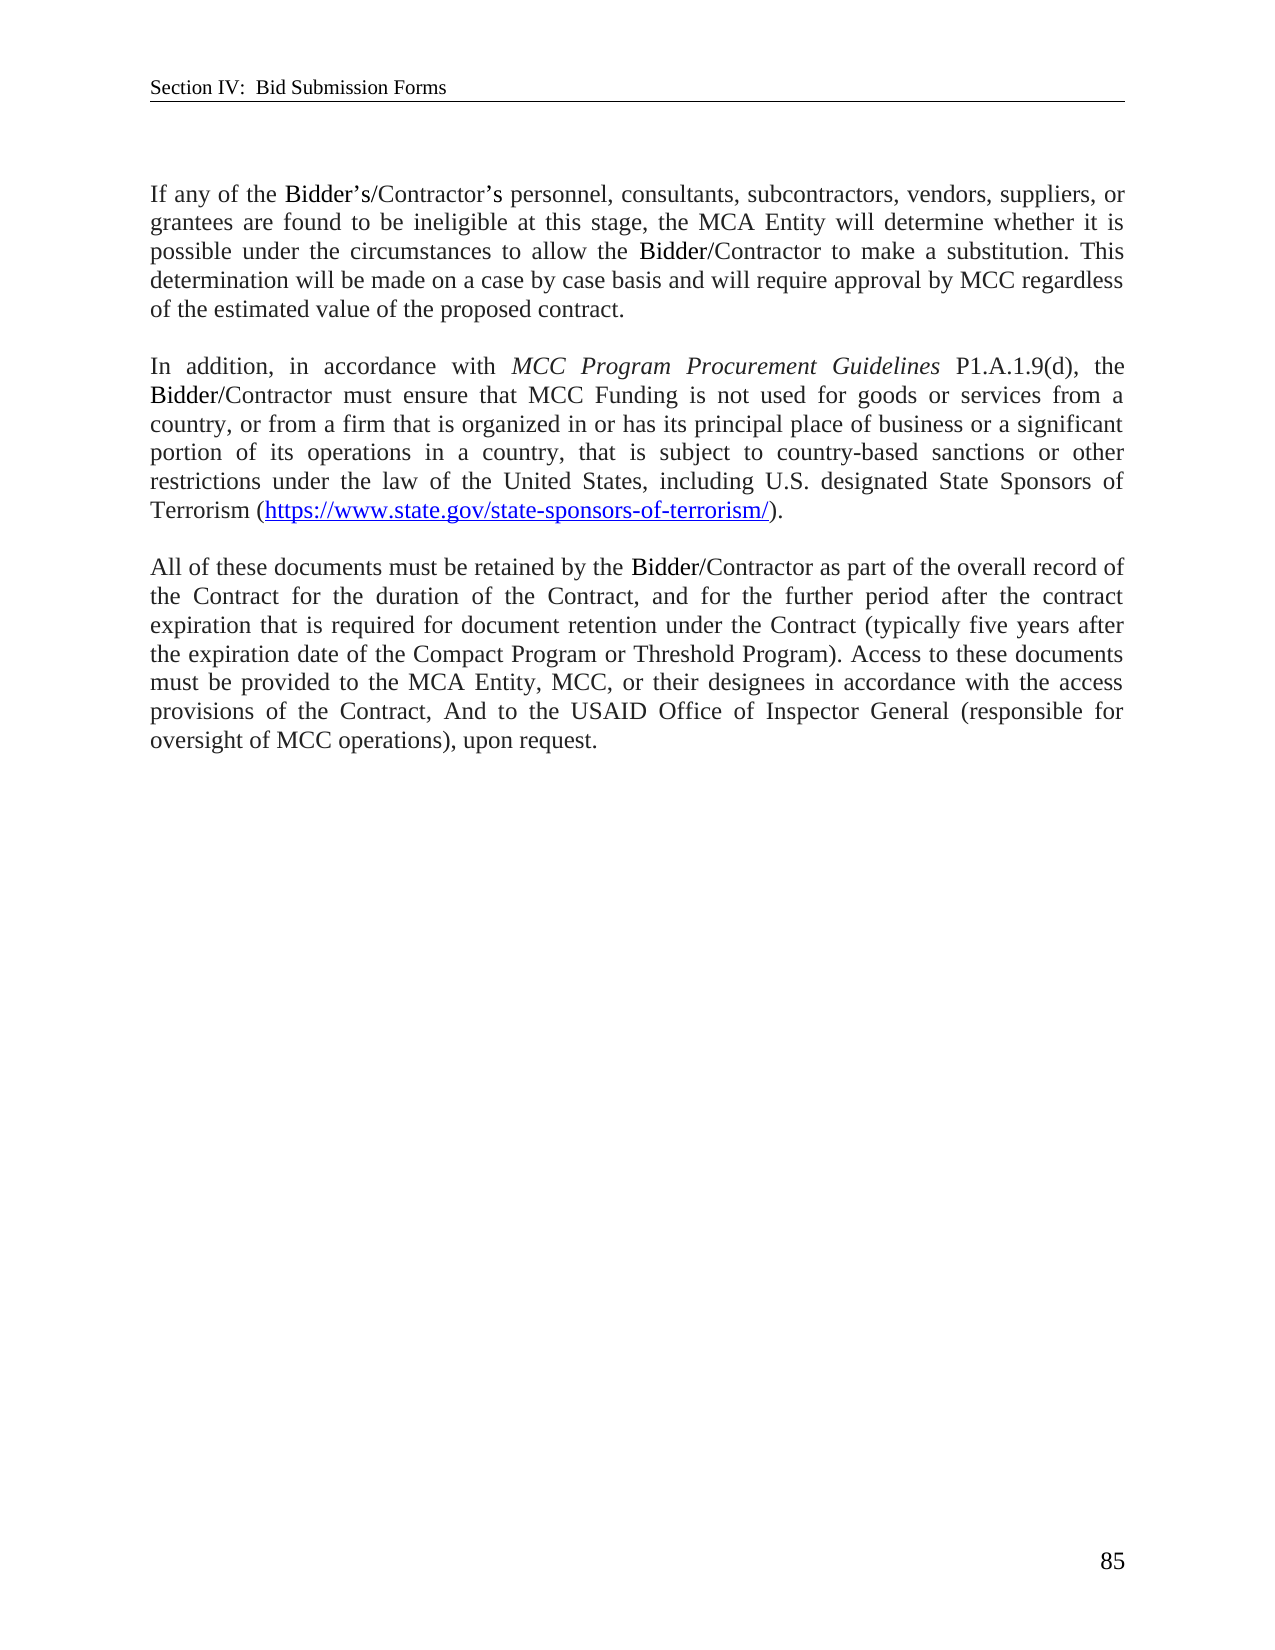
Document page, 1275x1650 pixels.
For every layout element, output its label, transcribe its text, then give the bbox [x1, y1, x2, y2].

text All of these documents must be retained by the Bidder/Contractor as part of the overall record of the Contract for the duration of the Contract, and for the further period after the contract expiration that is required for document retention under the Contract (typically five years after the expiration date of the Compact Program or Threshold Program). Access to these documents must be provided to the MCA Entity, MCC, or their designees in accordance with the access provisions of the Contract, And to the USAID Office of Inspector General (responsible for oversight of MCC operations), upon request. [150, 552, 1125, 754]
text If any of the Bidder’s/Contractor’s personnel, consultants, subcontractors, vendors, suppliers, or grantees are found to be ineligible at this stage, the MCA Entity will determine whether it is possible under the circumstances to allow the Bidder/Contractor to make a substitution. This determination will be made on a case by case basis and will require approval by MCC regardless of the estimated value of the proposed contract. [150, 179, 1125, 322]
text In addition, in accordance with MCC Program Procurement Guidelines P1.A.1.9(d), the Bidder/Contractor must ensure that MCC Funding is not used for goods or services from a country, or from a firm that is organized in or has its principal place of business or a significant portion of its operations in a country, that is subject to country-based sanctions or other restrictions under the law of the United States, including U.S. designated State Sponsors of Terrorism (https://www.state.gov/state-sponsors-of-terrorism/). [150, 351, 1125, 524]
